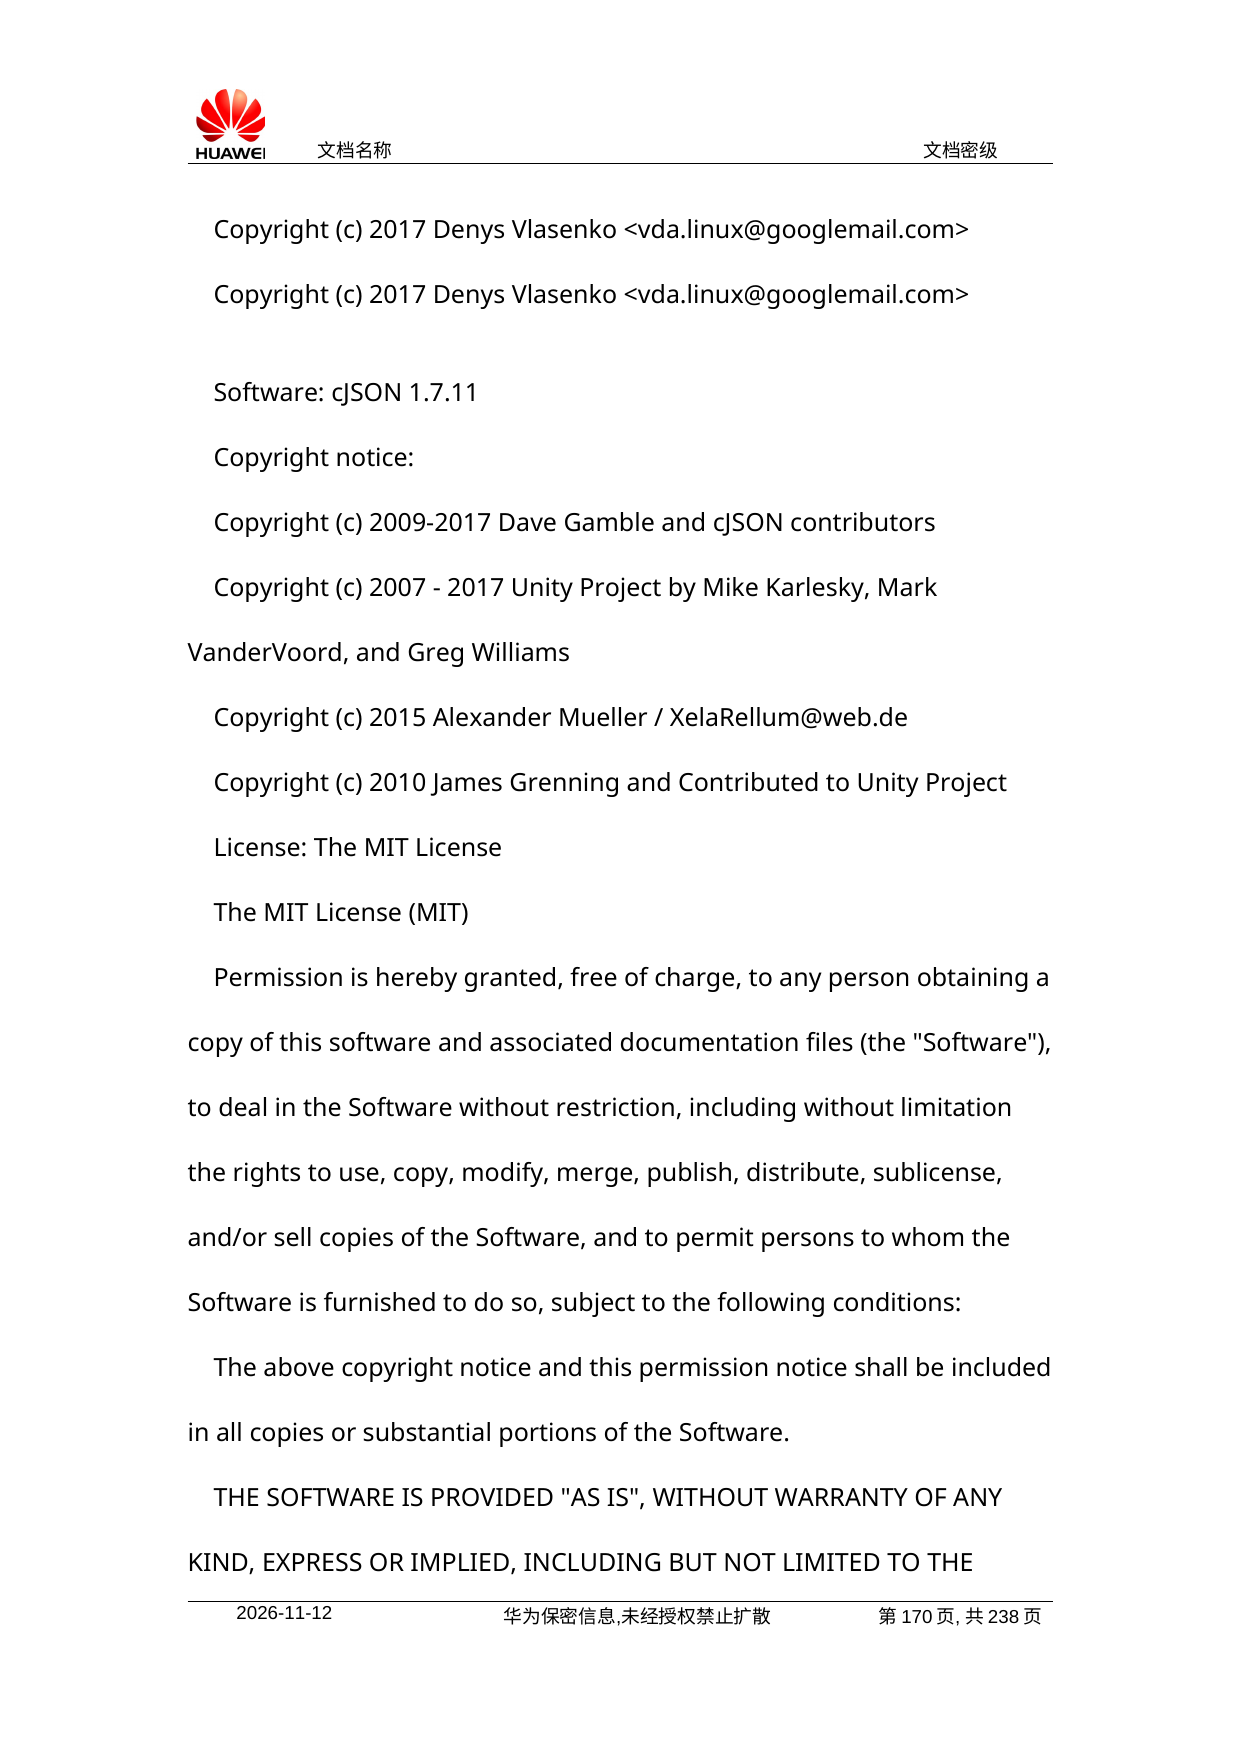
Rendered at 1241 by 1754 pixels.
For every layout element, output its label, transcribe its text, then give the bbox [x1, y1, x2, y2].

text Copyright (c) 2015 Alexander Mueller / XelaRellum@web.de [187, 684, 1053, 749]
text Copyright (c) 2010 James Grenning and Contributed to Unity Project [187, 749, 1053, 814]
text The MIT License (MIT) [187, 879, 1053, 944]
picture [196, 89, 265, 159]
text Copyright (c) 2009-2017 Dave Gamble and cJSON contributors [187, 489, 1053, 554]
text Copyright (c) 2007 - 2017 Unity Project by Mike Karlesky, Mark VanderVoord, and Greg Williams [187, 554, 1053, 684]
text The above copyright notice and this permission notice shall be included in all copies or substantial portions of the Software. [187, 1334, 1053, 1464]
text Copyright (c) 2017 Denys Vlasenko <vda.linux@googlemail.com> [187, 196, 1053, 261]
text Copyright notice: [187, 424, 1053, 489]
text Permission is hereby granted, free of charge, to any person obtaining a copy of this software and associated documentation files (the "Software"), to deal in the Software without restriction, including without limitation the rights to use, copy, modify, merge, publish, distribute, sublicense, and/or sell copies of the Software, and to permit persons to whom the Software is furnished to do so, subject to the following conditions: [187, 944, 1053, 1334]
text Copyright (c) 2017 Denys Vlasenko <vda.linux@googlemail.com> [187, 261, 1053, 326]
text Software: cJSON 1.7.11 [187, 359, 1053, 424]
text License: The MIT License [187, 814, 1053, 879]
